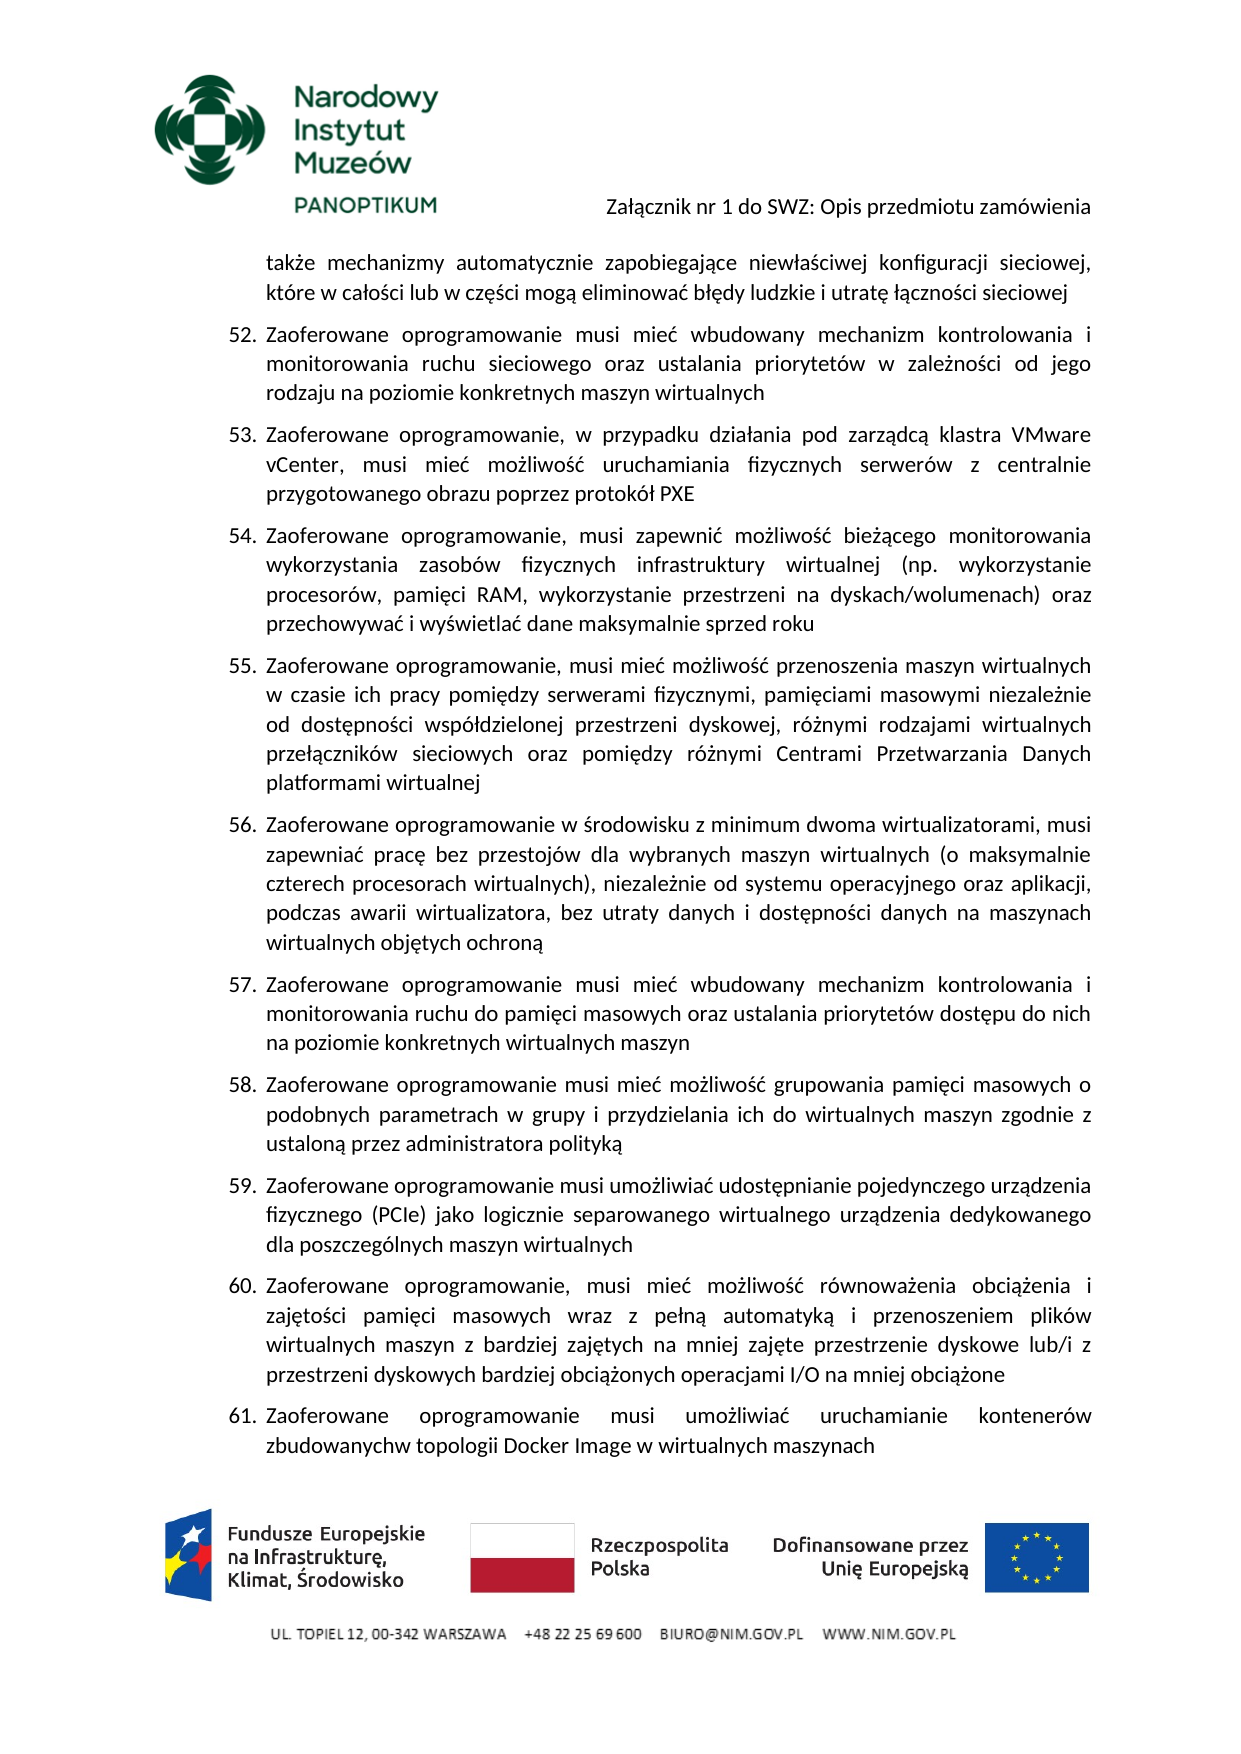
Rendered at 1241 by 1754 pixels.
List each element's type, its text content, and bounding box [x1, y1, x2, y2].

list Zaoferowane oprogramowanie, w przypadku działania pod zarządcą klastra VMware vCenter, musi mieć możliwość uruchamiania fizycznych serwerów z centralnie przygotowanego obrazu poprzez protokół PXE [228, 420, 1093, 507]
picture [14, 1487, 1213, 1659]
list Zaoferowane oprogramowanie, musi zapewnić możliwość bieżącego monitorowania wykorzystania zasobów fizycznych infrastruktury wirtualnej (np. wykorzystanie procesorów, pamięci RAM, wykorzystanie przestrzeni na dyskach/wolumenach) oraz przechowywać i wyświetlać dane maksymalnie sprzed roku [228, 521, 1093, 637]
list Zaoferowane oprogramowanie, musi mieć możliwość przenoszenia maszyn wirtualnych w czasie ich pracy pomiędzy serwerami fizycznymi, pamięciami masowymi niezależnie od dostępności współdzielonej przestrzeni dyskowej, różnymi rodzajami wirtualnych przełączników sieciowych oraz pomiędzy różnymi Centrami Przetwarzania Danych platformami wirtualnej [228, 651, 1093, 797]
list Zaoferowane oprogramowanie, musi mieć możliwość równoważenia obciążenia i zajętości pamięci masowych wraz z pełną automatyką i przenoszeniem plików wirtualnych maszyn z bardziej zajętych na mniej zajęte przestrzenie dyskowe lub/i z przestrzeni dyskowych bardziej obciążonych operacjami I/O na mniej obciążone [228, 1272, 1093, 1388]
picture [151, 73, 442, 215]
list Zaoferowane oprogramowanie musi mieć wbudowany mechanizm kontrolowania i monitorowania ruchu sieciowego oraz ustalania priorytetów w zależności od jego rodzaju na poziomie konkretnych maszyn wirtualnych [228, 320, 1093, 407]
list Zaoferowane oprogramowanie w środowisku z minimum dwoma wirtualizatorami, musi zapewniać pracę bez przestojów dla wybranych maszyn wirtualnych (o maksymalnie czterech procesorach wirtualnych), niezależnie od systemu operacyjnego oraz aplikacji, podczas awarii wirtualizatora, bez utraty danych i dostępności danych na maszynach wirtualnych objętych ochroną [228, 810, 1093, 956]
list Zaoferowane oprogramowanie musi mieć wbudowany mechanizm kontrolowania i monitorowania ruchu do pamięci masowych oraz ustalania priorytetów dostępu do nich na poziomie konkretnych wirtualnych maszyn [228, 970, 1093, 1057]
list Zaoferowane oprogramowanie musi umożliwiać uruchamianie kontenerów zbudowanychw topologii Docker Image w wirtualnych maszynach [228, 1402, 1093, 1459]
list Zaoferowane oprogramowanie musi umożliwiać udostępnianie pojedynczego urządzenia fizycznego (PCIe) jako logicznie separowanego wirtualnego urządzenia dedykowanego dla poszczególnych maszyn wirtualnych [228, 1171, 1093, 1258]
list Zaoferowane oprogramowanie musi mieć możliwość grupowania pamięci masowych o podobnych parametrach w grupy i przydzielania ich do wirtualnych maszyn zgodnie z ustaloną przez administratora polityką [228, 1070, 1093, 1157]
